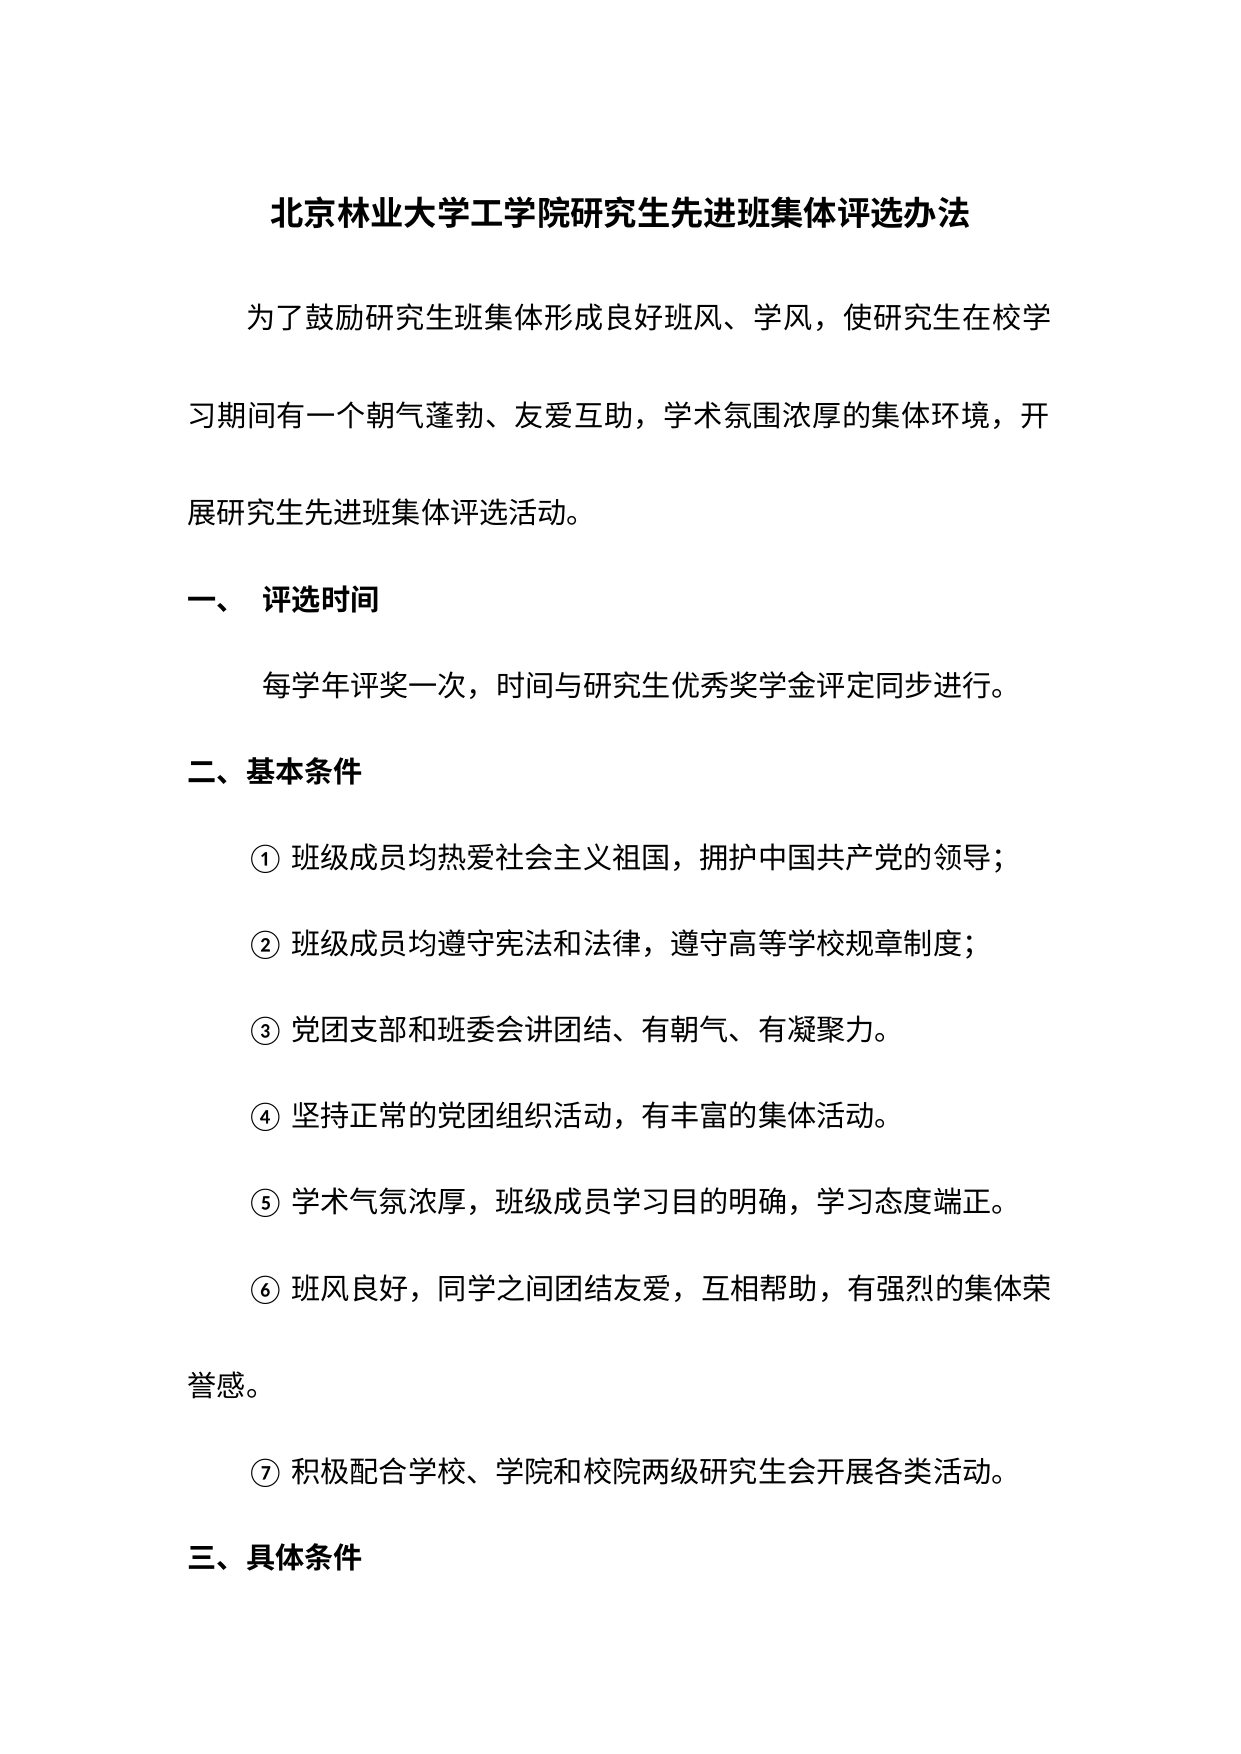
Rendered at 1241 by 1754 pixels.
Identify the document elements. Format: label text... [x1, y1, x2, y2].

text ④ 坚持正常的党团组织活动，有丰富的集体活动。 [187, 1082, 1053, 1147]
text ⑥ 班风良好，同学之间团结友爱，互相帮助，有强烈的集体荣誉感。 [187, 1254, 1053, 1416]
text 三、具体条件 [187, 1524, 1053, 1589]
list 评选时间 [187, 565, 1053, 630]
text ⑦ 积极配合学校、学院和校院两级研究生会开展各类活动。 [187, 1437, 1053, 1502]
list 每学年评奖一次，时间与研究生优秀奖学金评定同步进行。 [262, 651, 1053, 716]
text ③ 党团支部和班委会讲团结、有朝气、有凝聚力。 [187, 995, 1053, 1060]
text ① 班级成员均热爱社会主义祖国，拥护中国共产党的领导； [187, 823, 1053, 888]
text ⑤ 学术气氛浓厚，班级成员学习目的明确，学习态度端正。 [187, 1168, 1053, 1233]
text ② 班级成员均遵守宪法和法律，遵守高等学校规章制度； [187, 909, 1053, 974]
text 二、基本条件 [187, 737, 1053, 802]
text 为了鼓励研究生班集体形成良好班风、学风，使研究生在校学习期间有一个朝气蓬勃、友爱互助，学术氛围浓厚的集体环境，开展研究生先进班集体评选活动。 [187, 283, 1053, 543]
text 北京林业大学工学院研究生先进班集体评选办法 [187, 178, 1053, 243]
